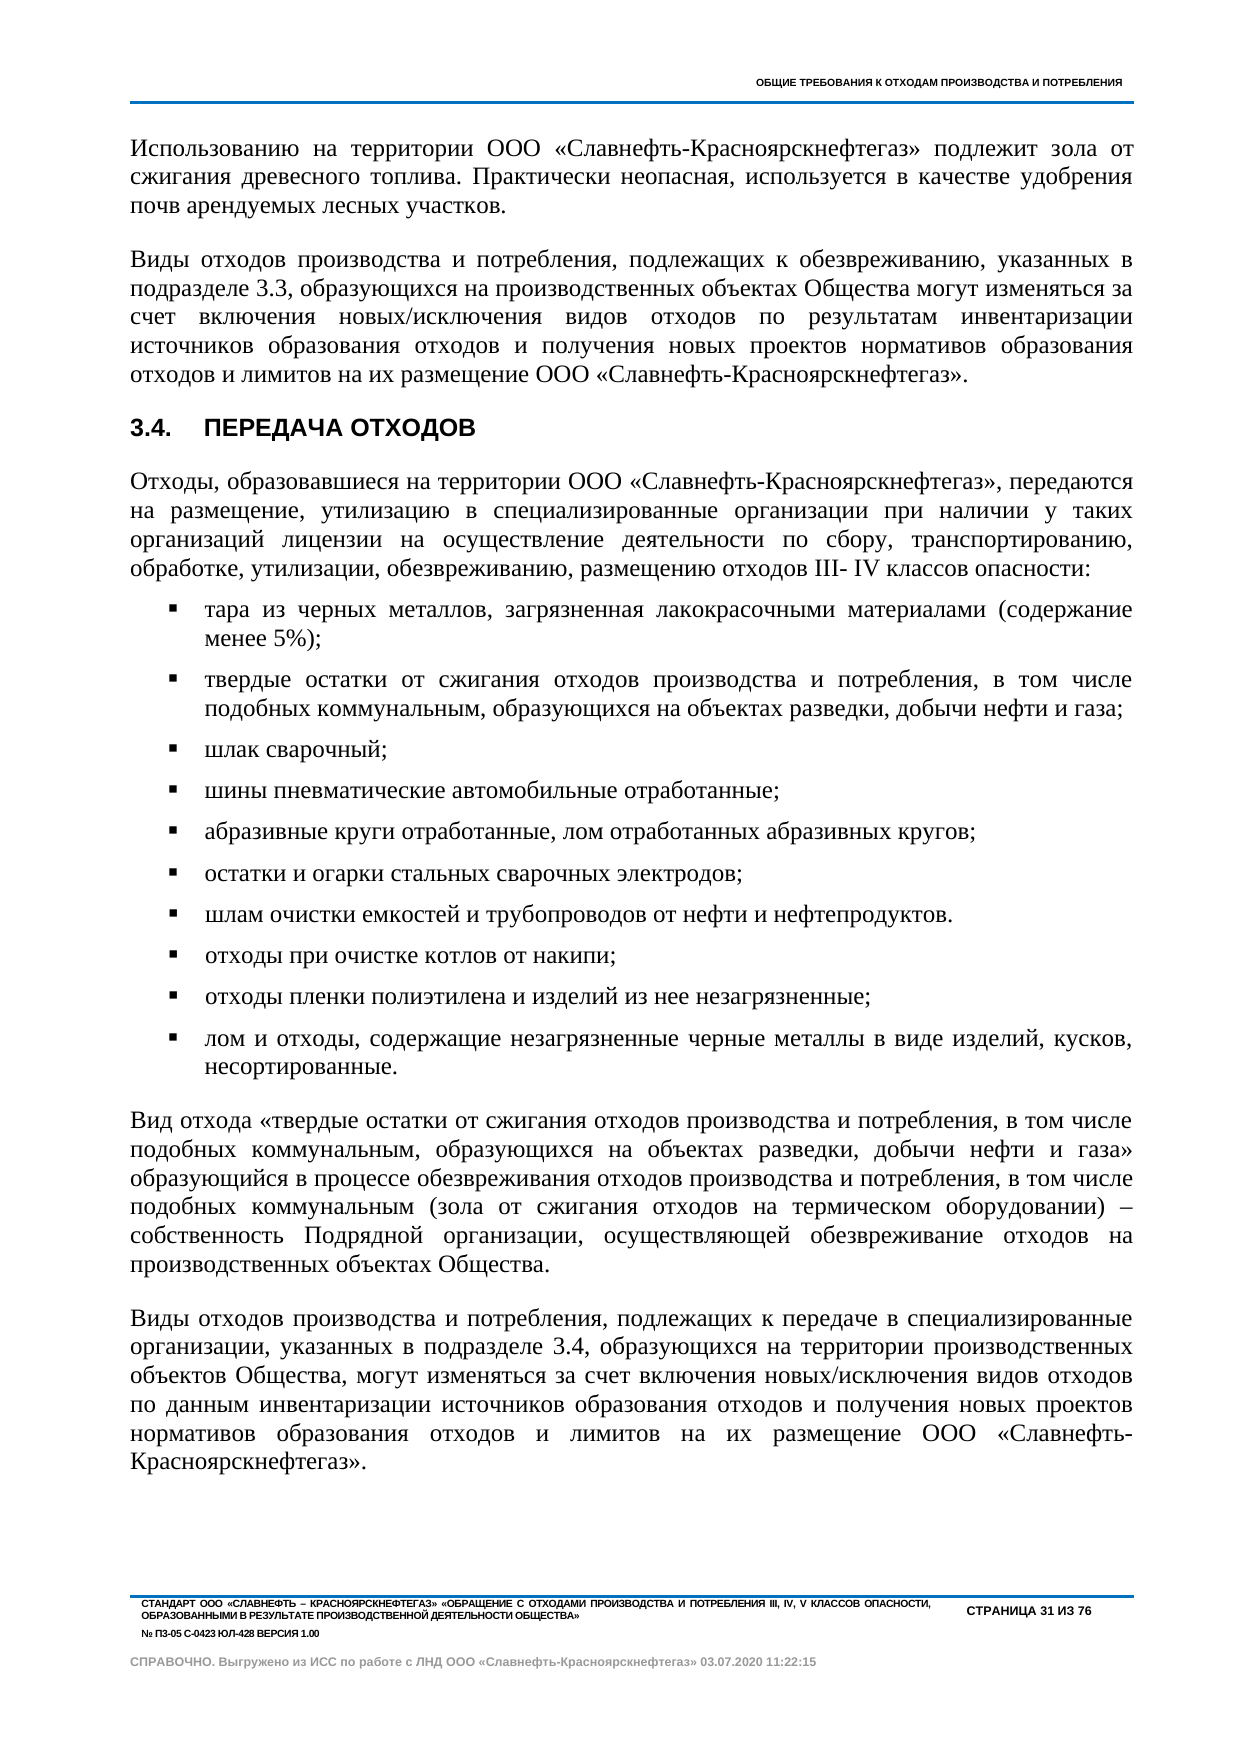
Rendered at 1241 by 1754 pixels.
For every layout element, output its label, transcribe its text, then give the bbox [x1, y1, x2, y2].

list шлак сварочный; [167, 734, 1134, 763]
list шлам очистки емкостей и трубопроводов от нефти и нефтепродуктов. [167, 899, 1134, 928]
text Виды отходов производства и потребления, подлежащих к обезвреживанию, указанных в подразделе 3.3, образующихся на производственных объектах Общества могут изменяться за счет включения новых/исключения видов отходов по результатам инвентаризации источников образования отходов и получения новых проектов нормативов образования отходов и лимитов на их размещение ООО «Славнефть-Красноярскнефтегаз». [130, 244, 1134, 388]
list твердые остатки от сжигания отходов производства и потребления, в том числе подобных коммунальным, образующихся на объектах разведки, добычи нефти и газа; [167, 664, 1134, 721]
list Вид отхода «твердые остатки от сжигания отходов производства и потребления, в том числе подобных коммунальным, образующихся на объектах разведки, добычи нефти и газа» образующийся в процессе обезвреживания отходов производства и потребления, в том числе подобных коммунальным (зола от сжигания отходов на термическом оборудовании) – собственность Подрядной организации, осуществляющей обезвреживание отходов на производственных объектах Общества. [130, 1105, 1134, 1278]
list ПЕРЕДАЧА ОТХОДОВ [130, 413, 1134, 441]
list тара из черных металлов, загрязненная лакокрасочными материалами (содержание менее 5%); [167, 594, 1134, 651]
list лом и отходы, содержащие незагрязненные черные металлы в виде изделий, кусков, несортированные. [167, 1023, 1134, 1080]
list остатки и огарки стальных сварочных электродов; [167, 858, 1134, 886]
list Виды отходов производства и потребления, подлежащих к передаче в специализированные организации, указанных в подразделе 3.4, образующихся на территории производственных объектов Общества, могут изменяться за счет включения новых/исключения видов отходов по данным инвентаризации источников образования отходов и получения новых проектов нормативов образования отходов и лимитов на их размещение ООО «Славнефть-Красноярскнефтегаз». [130, 1303, 1134, 1475]
list шины пневматические автомобильные отработанные; [167, 775, 1134, 804]
text Отходы, образовавшиеся на территории ООО «Славнефть-Красноярскнефтегаз», передаются на размещение, утилизацию в специализированные организации при наличии у таких организаций лицензии на осуществление деятельности по сбору, транспортированию, обработке, утилизации, обезвреживанию, размещению отходов III- IV классов опасности: [130, 466, 1134, 581]
list отходы при очистке котлов от накипи; [167, 940, 1134, 969]
text Использованию на территории ООО «Славнефть-Красноярскнефтегаз» подлежит зола от сжигания древесного топлива. Практически неопасная, используется в качестве удобрения почв арендуемых лесных участков. [130, 133, 1134, 219]
list отходы пленки полиэтилена и изделий из нее незагрязненные; [167, 981, 1134, 1010]
list абразивные круги отработанные, лом отработанных абразивных кругов; [167, 816, 1134, 845]
